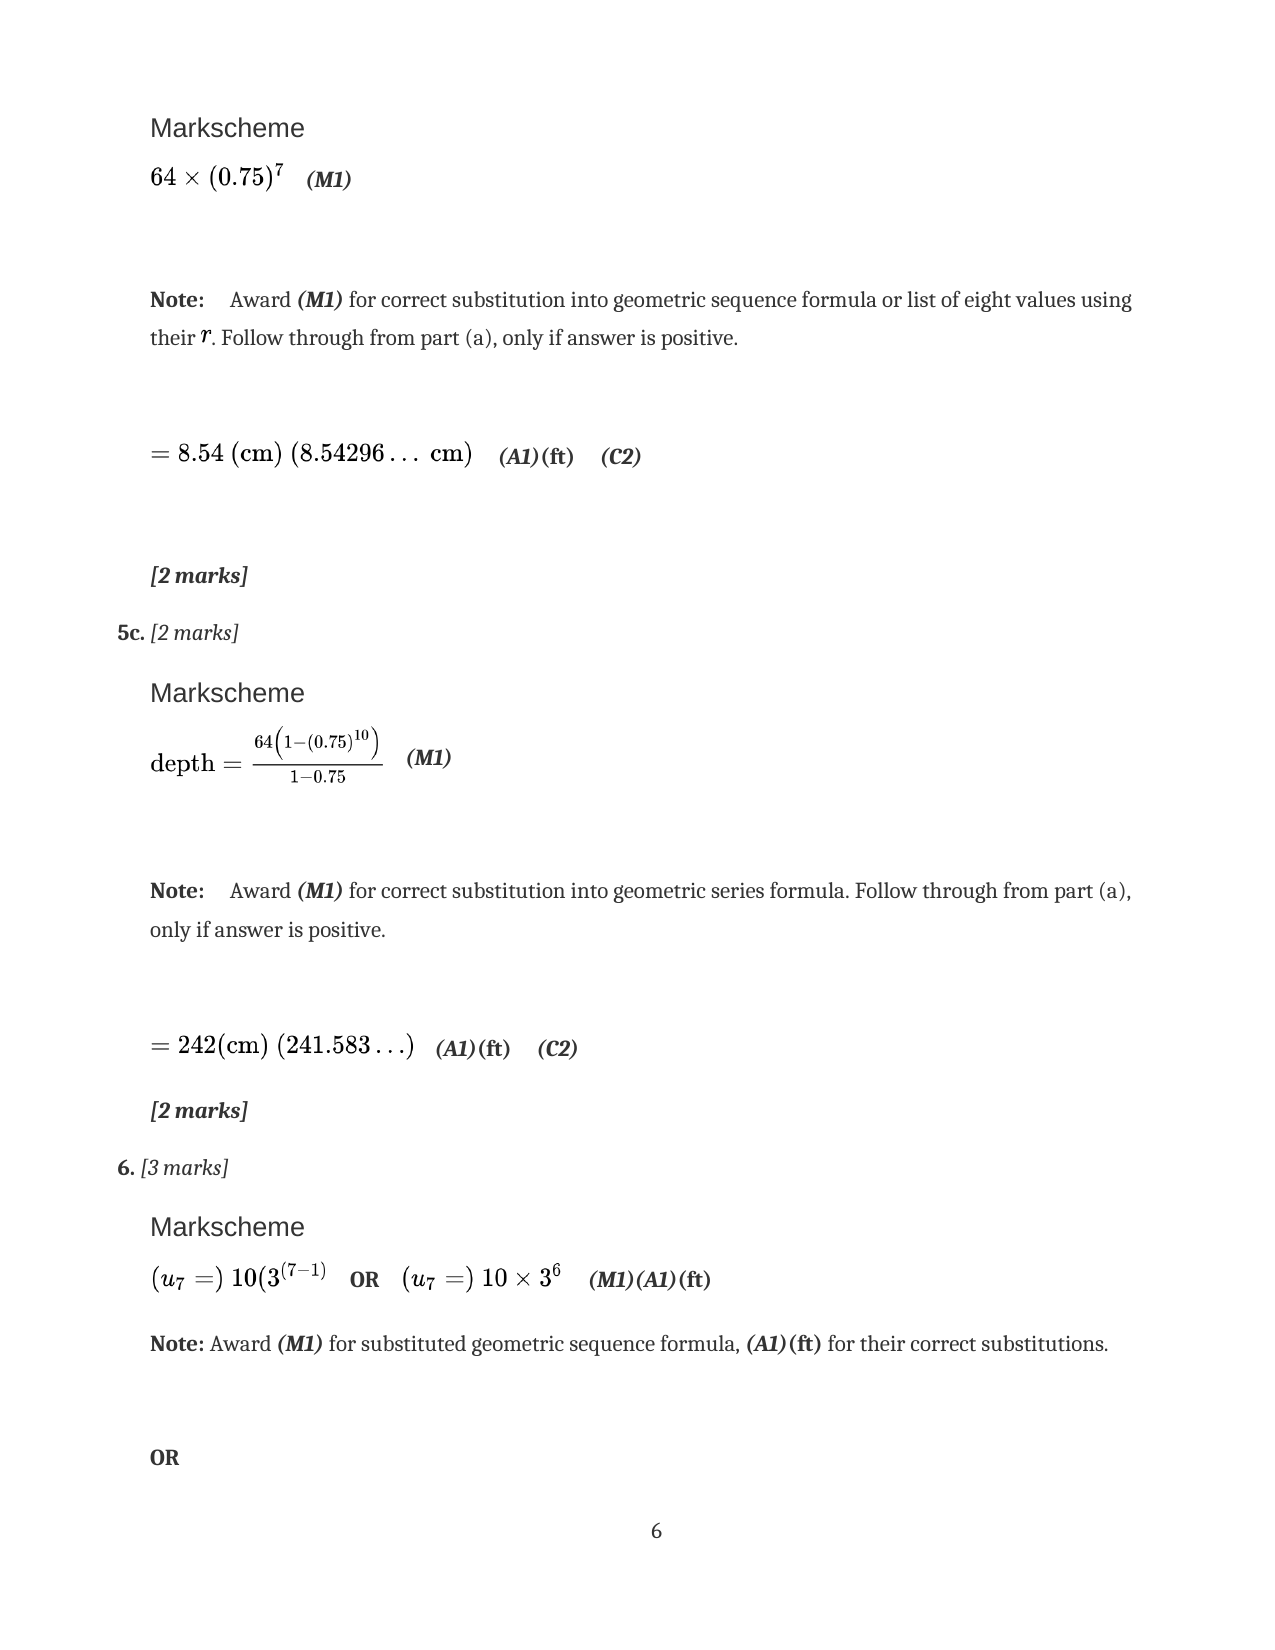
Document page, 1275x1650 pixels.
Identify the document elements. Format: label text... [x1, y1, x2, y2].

picture [150, 160, 286, 194]
text 6. [3 marks] [112, 1154, 1162, 1181]
picture [150, 1259, 350, 1295]
subtitle Markscheme [150, 1211, 1162, 1243]
text [2 marks] [150, 563, 1162, 589]
picture [379, 1259, 563, 1295]
text 5c. [2 marks] [112, 620, 1162, 646]
text Note: Award (M1) for correct substitution into geometric series formula. Follow through from part (a), only if answer is positive. [150, 878, 1162, 943]
subtitle Markscheme [150, 112, 1162, 144]
text (A1)(ft) (C2) [150, 1030, 1162, 1067]
picture [150, 724, 386, 786]
text [2 marks] [150, 1098, 1162, 1124]
text (M1) [150, 160, 1162, 199]
picture [200, 326, 212, 346]
subtitle Markscheme [150, 677, 1162, 708]
picture [150, 1030, 415, 1062]
text Note: Award (M1) for substituted geometric sequence formula, (A1)(ft) for their correct substitutions. [150, 1331, 1162, 1357]
text (M1) [150, 725, 1162, 791]
text Note: Award (M1) for correct substitution into geometric sequence formula or list of eight values using their . Follow through from part (a), only if answer is positive. [150, 287, 1162, 351]
text OR [150, 1445, 1162, 1471]
picture [150, 438, 473, 470]
